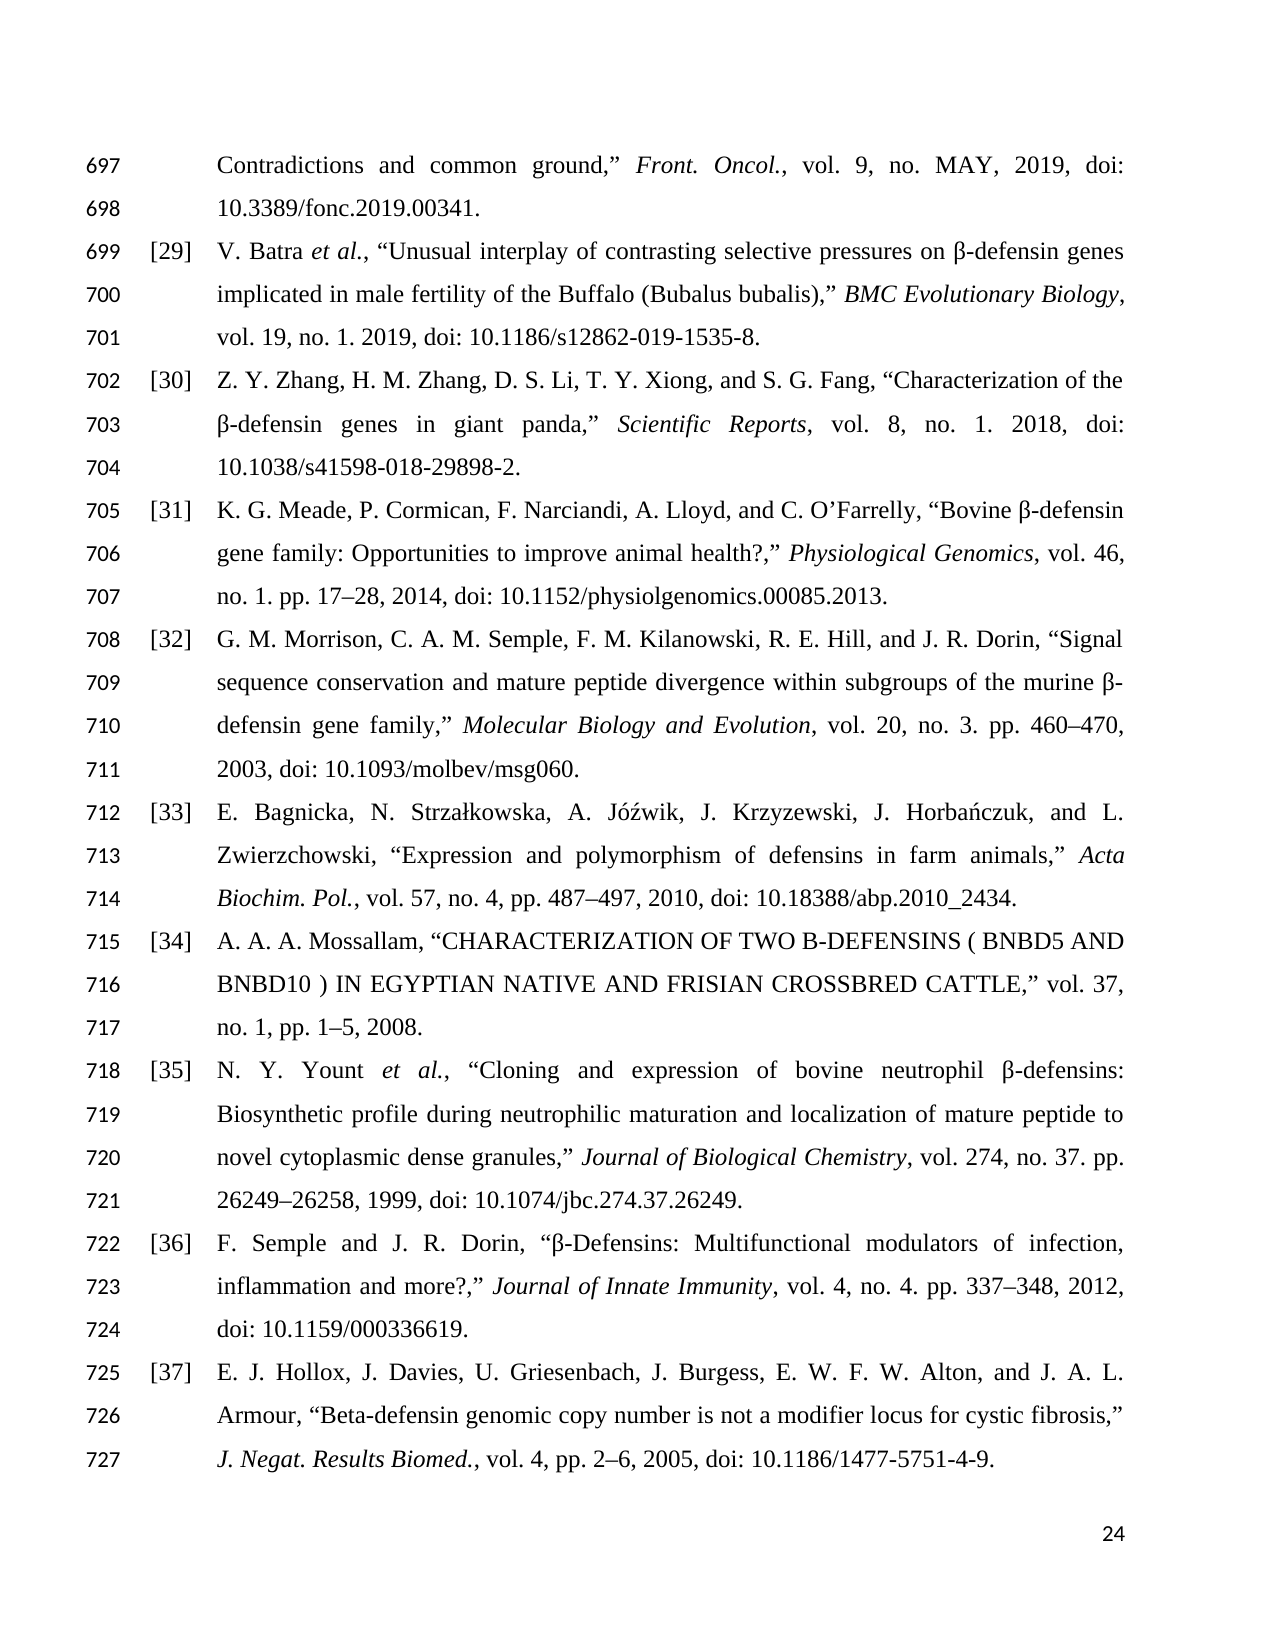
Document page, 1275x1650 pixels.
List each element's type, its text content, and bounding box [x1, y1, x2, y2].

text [150, 150, 1125, 222]
text [35] N. Y. Yount et al., “Cloning and expression of bovine neutrophil β-defensins: Biosynthetic profile during neutrophilic maturation and localization of mature peptide to novel cytoplasmic dense granules,” Journal of Biological Chemistry, vol. 274, no. 37. pp. 26249–26258, 1999, doi: 10.1074/jbc.274.37.26249. [150, 1056, 1125, 1214]
text [34] A. A. A. Mossallam, “CHARACTERIZATION OF TWO Β-DEFENSINS ( BNBD5 AND BNBD10 ) IN EGYPTIAN NATIVE AND FRISIAN CROSSBRED CATTLE,” vol. 37, no. 1, pp. 1–5, 2008. [150, 926, 1125, 1041]
text [30] Z. Y. Zhang, H. M. Zhang, D. S. Li, T. Y. Xiong, and S. G. Fang, “Characterization of the β-defensin genes in giant panda,” Scientific Reports, vol. 8, no. 1. 2018, doi: 10.1038/s41598-018-29898-2. [150, 366, 1125, 481]
text [29] V. Batra et al., “Unusual interplay of contrasting selective pressures on β-defensin genes implicated in male fertility of the Buffalo (Bubalus bubalis),” BMC Evolutionary Biology, vol. 19, no. 1. 2019, doi: 10.1186/s12862-019-1535-8. [150, 236, 1125, 351]
text [32] G. M. Morrison, C. A. M. Semple, F. M. Kilanowski, R. E. Hill, and J. R. Dorin, “Signal sequence conservation and mature peptide divergence within subgroups of the murine β-defensin gene family,” Molecular Biology and Evolution, vol. 20, no. 3. pp. 460–470, 2003, doi: 10.1093/molbev/msg060. [150, 624, 1125, 782]
text [37] E. J. Hollox, J. Davies, U. Griesenbach, J. Burgess, E. W. F. W. Alton, and J. A. L. Armour, “Beta-defensin genomic copy number is not a modifier locus for cystic fibrosis,” J. Negat. Results Biomed., vol. 4, pp. 2–6, 2005, doi: 10.1186/1477-5751-4-9. [150, 1357, 1125, 1472]
text [31] K. G. Meade, P. Cormican, F. Narciandi, A. Lloyd, and C. O’Farrelly, “Bovine β-defensin gene family: Opportunities to improve animal health?,” Physiological Genomics, vol. 46, no. 1. pp. 17–28, 2014, doi: 10.1152/physiolgenomics.00085.2013. [150, 495, 1125, 610]
text [33] E. Bagnicka, N. Strzałkowska, A. Jóźwik, J. Krzyzewski, J. Horbańczuk, and L. Zwierzchowski, “Expression and polymorphism of defensins in farm animals,” Acta Biochim. Pol., vol. 57, no. 4, pp. 487–497, 2010, doi: 10.18388/abp.2010_2434. [150, 797, 1125, 912]
text [36] F. Semple and J. R. Dorin, “β-Defensins: Multifunctional modulators of infection, inflammation and more?,” Journal of Innate Immunity, vol. 4, no. 4. pp. 337–348, 2012, doi: 10.1159/000336619. [150, 1228, 1125, 1343]
